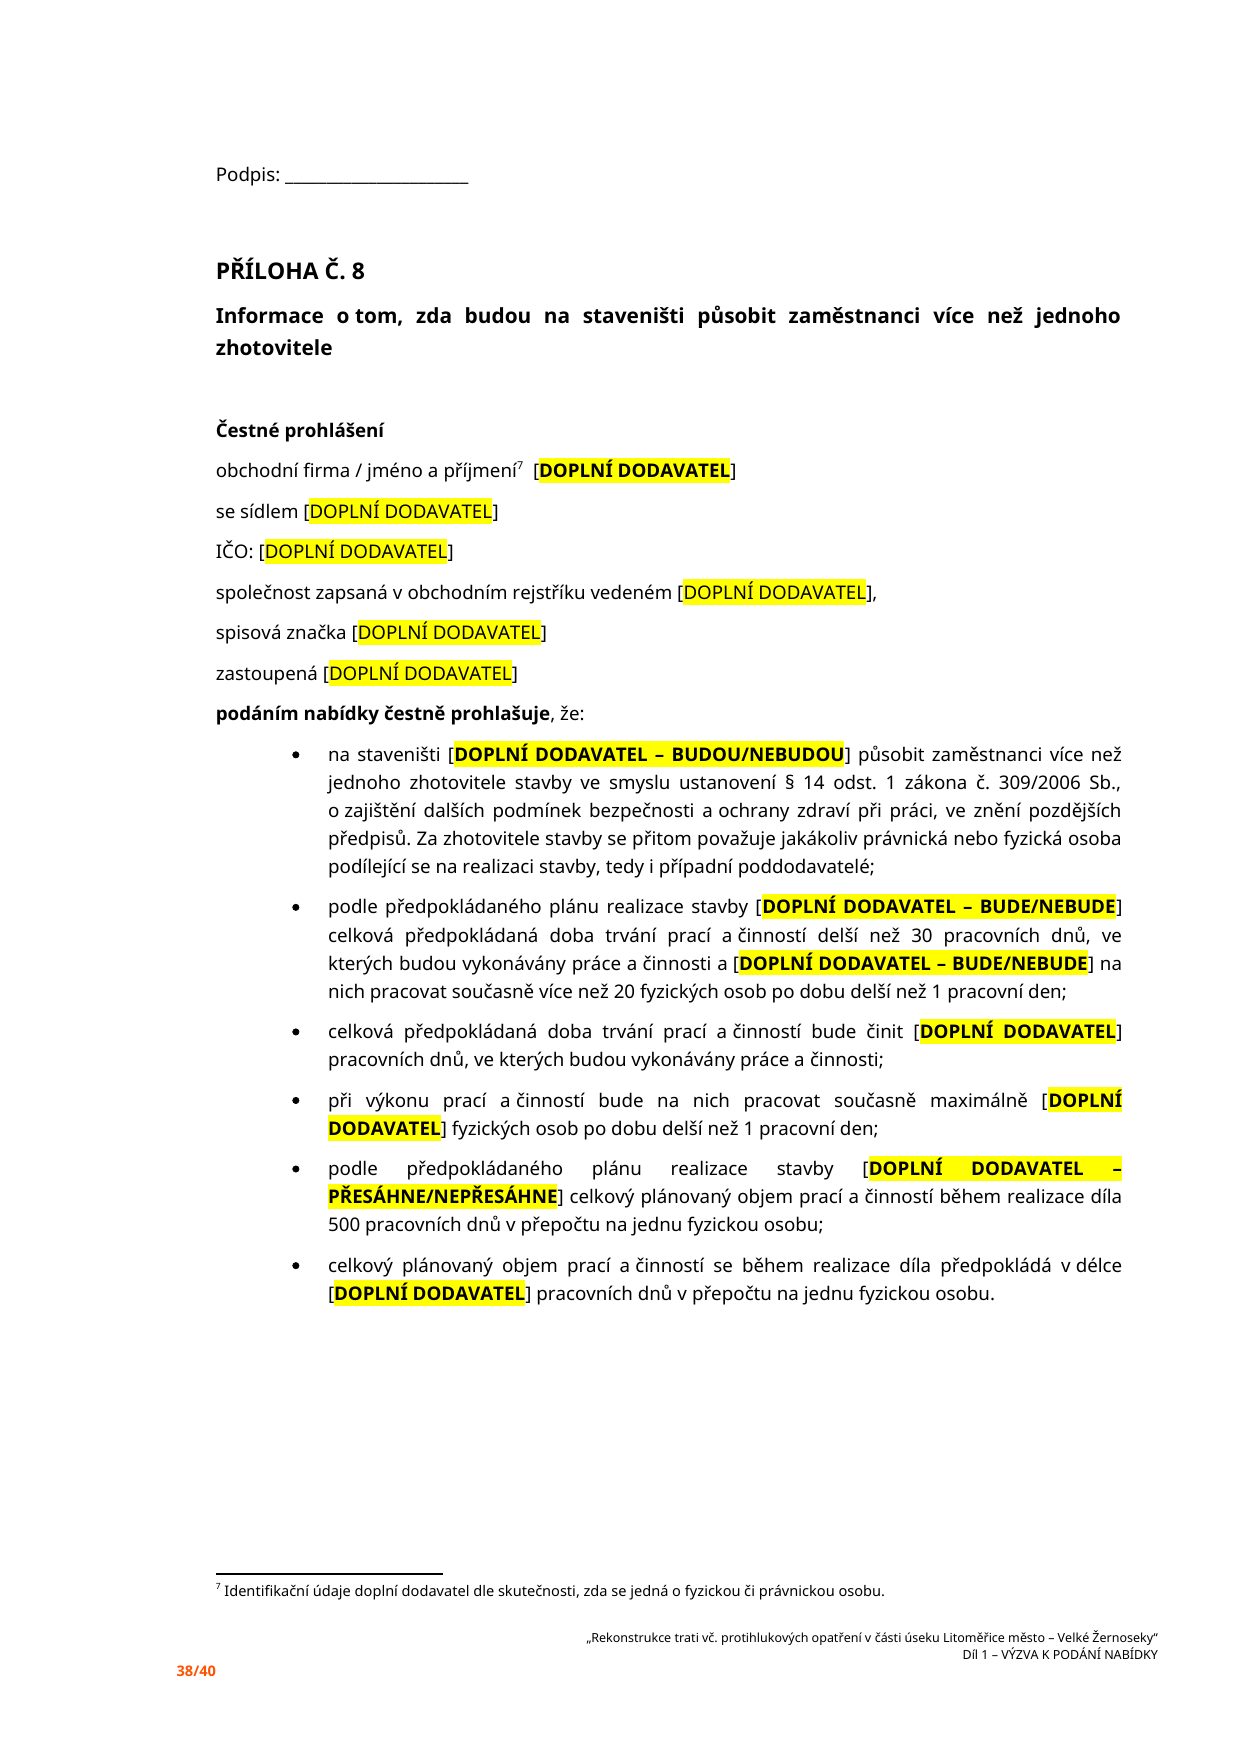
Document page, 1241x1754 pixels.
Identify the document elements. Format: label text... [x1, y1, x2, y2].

text Informace o tom, zda budou na staveništi působit zaměstnanci více než jednoho zhotovitele [216, 302, 1122, 361]
text se sídlem [DOPLNÍ DODAVATEL] [492, 498, 1122, 524]
text Podpis: ______________________ [216, 161, 1122, 187]
text spisová značka [DOPLNÍ DODAVATEL] [541, 620, 1122, 645]
text Čestné prohlášení [216, 417, 1122, 443]
text na staveništi [DOPLNÍ DODAVATEL – BUDOU/NEBUDOU] působit zaměstnanci více než jednoho zhotovitele stavby ve smyslu ustanovení § 14 odst. 1 zákona č. 309/2006 Sb., o zajištění dalších podmínek bezpečnosti a ochrany zdraví při práci, ve znění pozdějších předpisů. Za zhotovitele stavby se přitom považuje jakákoliv právnická nebo fyzická osoba podílející se na realizaci stavby, tedy i případní poddodavatelé; [292, 741, 1122, 879]
text společnost zapsaná v obchodním rejstříku vedeném [DOPLNÍ DODAVATEL], [216, 579, 683, 605]
text společnost zapsaná v obchodním rejstříku vedeném [DOPLNÍ DODAVATEL], [866, 579, 1122, 605]
text Příloha č. 8 [216, 255, 1122, 286]
text zastoupená [DOPLNÍ DODAVATEL] [216, 660, 329, 686]
text celkový plánovaný objem prací a činností se během realizace díla předpokládá v délce [DOPLNÍ DODAVATEL] pracovních dnů v přepočtu na jednu fyzickou osobu. [292, 1252, 1122, 1306]
text zastoupená [DOPLNÍ DODAVATEL] [512, 660, 1122, 686]
text celková předpokládaná doba trvání prací a činností bude činit [DOPLNÍ DODAVATEL] pracovních dnů, ve kterých budou vykonávány práce a činnosti; [292, 1018, 1122, 1072]
text IČO: [DOPLNÍ DODAVATEL] [447, 539, 1122, 564]
text při výkonu prací a činností bude na nich pracovat současně maximálně [DOPLNÍ DODAVATEL] fyzických osob po dobu delší než 1 pracovní den; [292, 1087, 1122, 1141]
text spisová značka [DOPLNÍ DODAVATEL] [216, 620, 358, 645]
text podle předpokládaného plánu realizace stavby [DOPLNÍ DODAVATEL – PŘESÁHNE/NEPŘESÁHNE] celkový plánovaný objem prací a činností během realizace díla 500 pracovních dnů v přepočtu na jednu fyzickou osobu; [292, 1156, 1122, 1237]
text se sídlem [DOPLNÍ DODAVATEL] [216, 498, 309, 524]
text podle předpokládaného plánu realizace stavby [DOPLNÍ DODAVATEL – BUDE/NEBUDE] celková předpokládaná doba trvání prací a činností delší než 30 pracovních dnů, ve kterých budou vykonávány práce a činnosti a [DOPLNÍ DODAVATEL – BUDE/NEBUDE] na nich pracovat současně více než 20 fyzických osob po dobu delší než 1 pracovní den; [292, 894, 1122, 1003]
text obchodní firma / jméno a příjmení [DOPLNÍ DODAVATEL] [730, 458, 1122, 483]
text podáním nabídky čestně prohlašuje, že: [216, 701, 1122, 726]
text obchodní firma / jméno a příjmení [DOPLNÍ DODAVATEL] [216, 458, 539, 483]
